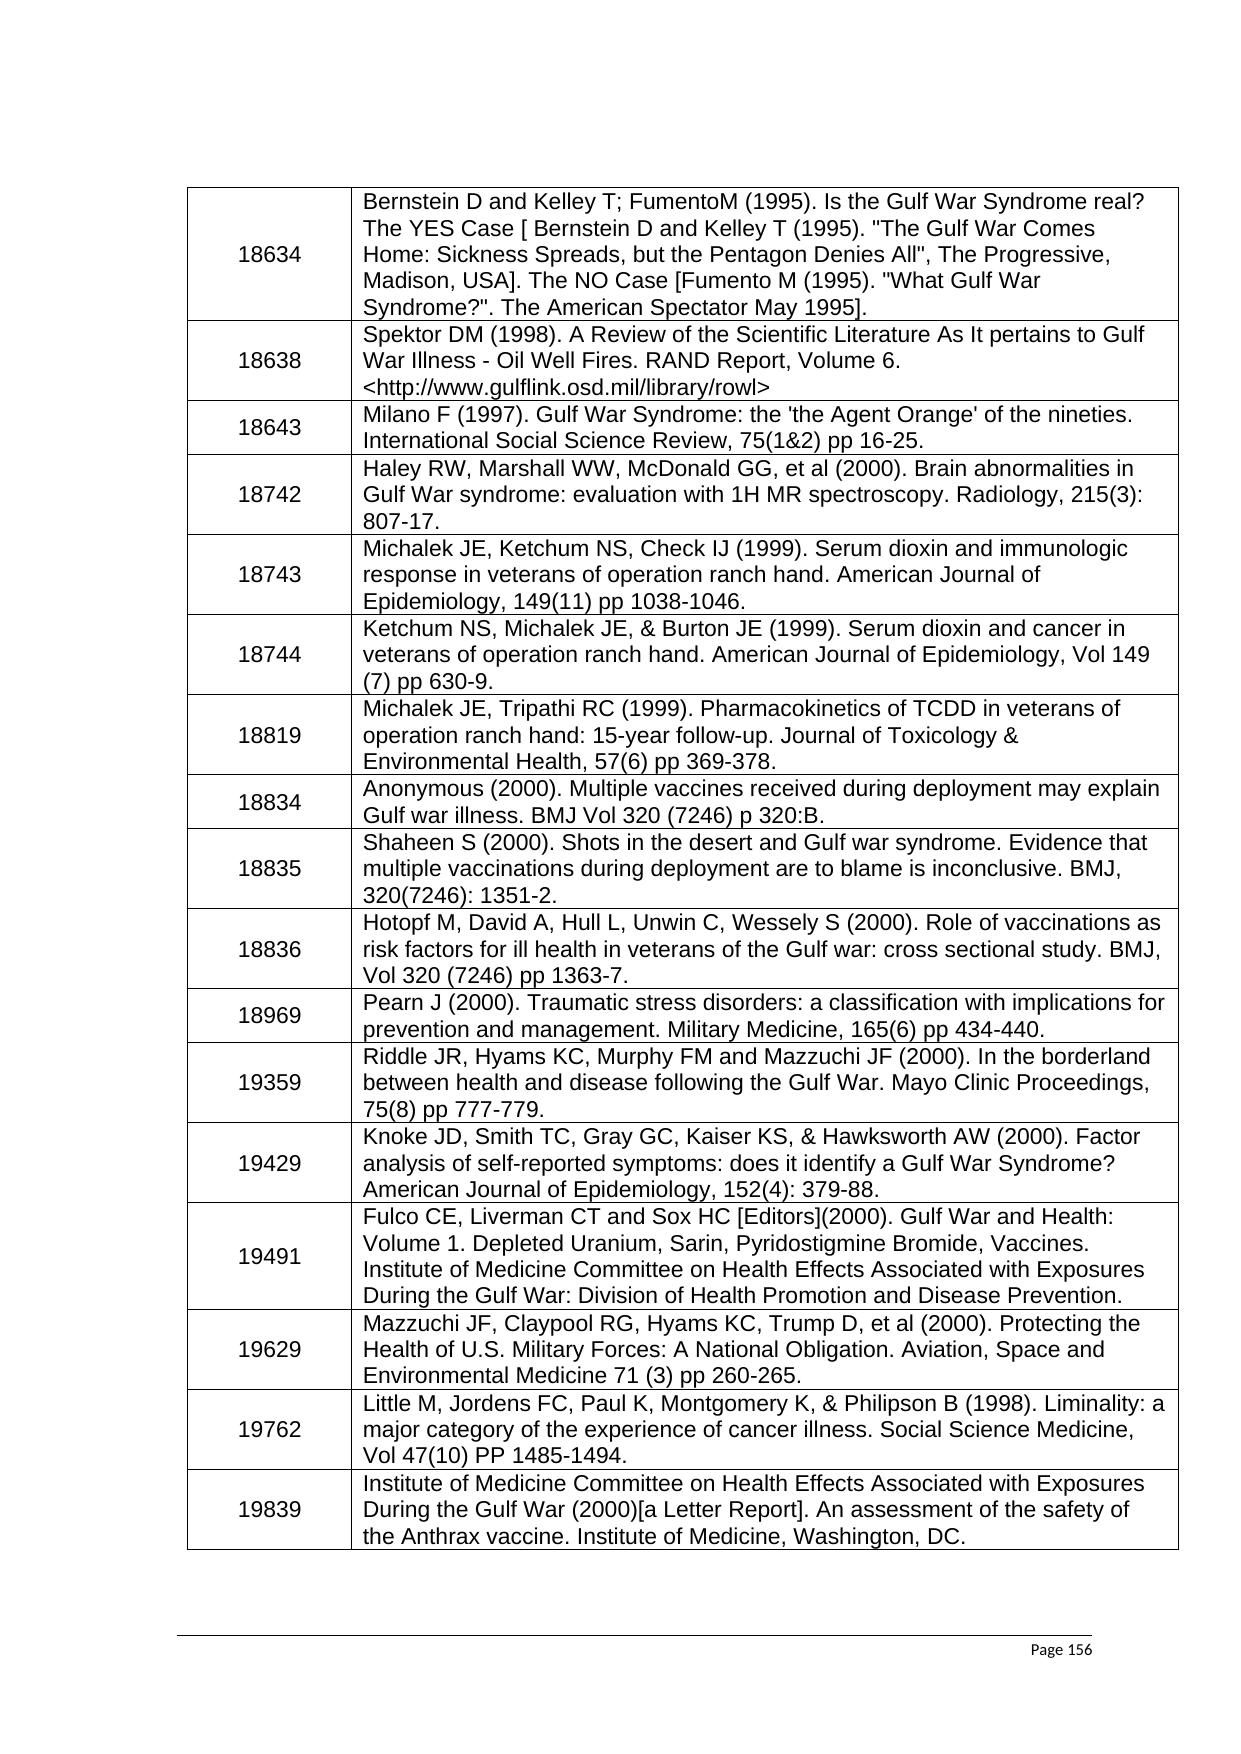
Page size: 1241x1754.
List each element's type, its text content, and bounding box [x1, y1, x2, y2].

table_cell Anonymous (2000). Multiple vaccines received during deployment may explain Gulf war illness. BMJ Vol 320 (7246) p 320:B. [352, 775, 1178, 828]
table_cell Little M, Jordens FC, Paul K, Montgomery K, & Philipson B (1998). Liminality: a major category of the experience of cancer illness. Social Science Medicine, Vol 47(10) PP 1485-1494. [352, 1390, 1178, 1469]
table_cell 18643 [188, 401, 351, 454]
table_cell Institute of Medicine Committee on Health Effects Associated with Exposures During the Gulf War (2000)[a Letter Report]. An assessment of the safety of the Anthrax vaccine. Institute of Medicine, Washington, DC. [352, 1470, 1178, 1549]
table_cell Ketchum NS, Michalek JE, & Burton JE (1999). Serum dioxin and cancer in veterans of operation ranch hand. American Journal of Epidemiology, Vol 149 (7) pp 630-9. [352, 615, 1178, 694]
table_cell Michalek JE, Tripathi RC (1999). Pharmacokinetics of TCDD in veterans of operation ranch hand: 15-year follow-up. Journal of Toxicology & Environmental Health, 57(6) pp 369-378. [352, 695, 1178, 774]
table_cell 18969 [188, 989, 351, 1042]
table_cell 19429 [188, 1123, 351, 1202]
table_cell 19491 [188, 1203, 351, 1309]
table_cell 19359 [188, 1043, 351, 1122]
table_cell Bernstein D and Kelley T; FumentoM (1995). Is the Gulf War Syndrome real? The YES Case [ Bernstein D and Kelley T (1995). "The Gulf War Comes Home: Sickness Spreads, but the Pentagon Denies All", The Progressive, Madison, USA]. The NO Case [Fumento M (1995). "What Gulf War Syndrome?". The American Spectator May 1995]. [352, 188, 1178, 320]
table_cell 19839 [188, 1470, 351, 1549]
table_cell Shaheen S (2000). Shots in the desert and Gulf war syndrome. Evidence that multiple vaccinations during deployment are to blame is inconclusive. BMJ, 320(7246): 1351-2. [352, 829, 1178, 908]
table_cell 18744 [188, 615, 351, 694]
table_cell 18819 [188, 695, 351, 774]
table_cell Haley RW, Marshall WW, McDonald GG, et al (2000). Brain abnormalities in Gulf War syndrome: evaluation with 1H MR spectroscopy. Radiology, 215(3): 807-17. [352, 455, 1178, 534]
table_cell 18743 [188, 535, 351, 614]
table_cell 18634 [188, 188, 351, 320]
table_cell Pearn J (2000). Traumatic stress disorders: a classification with implications for prevention and management. Military Medicine, 165(6) pp 434-440. [352, 989, 1178, 1042]
table_cell 18836 [188, 909, 351, 988]
table_cell 19762 [188, 1390, 351, 1469]
table_cell Fulco CE, Liverman CT and Sox HC [Editors](2000). Gulf War and Health: Volume 1. Depleted Uranium, Sarin, Pyridostigmine Bromide, Vaccines. Institute of Medicine Committee on Health Effects Associated with Exposures During the Gulf War: Division of Health Promotion and Disease Prevention. [352, 1203, 1178, 1309]
table_cell Hotopf M, David A, Hull L, Unwin C, Wessely S (2000). Role of vaccinations as risk factors for ill health in veterans of the Gulf war: cross sectional study. BMJ, Vol 320 (7246) pp 1363-7. [352, 909, 1178, 988]
table_cell Spektor DM (1998). A Review of the Scientific Literature As It pertains to Gulf War Illness - Oil Well Fires. RAND Report, Volume 6. <http://www.gulflink.osd.mil/library/rowl> [352, 321, 1178, 400]
table_cell Knoke JD, Smith TC, Gray GC, Kaiser KS, & Hawksworth AW (2000). Factor analysis of self-reported symptoms: does it identify a Gulf War Syndrome? American Journal of Epidemiology, 152(4): 379-88. [352, 1123, 1178, 1202]
table_cell 18834 [188, 775, 351, 828]
table_cell Milano F (1997). Gulf War Syndrome: the 'the Agent Orange' of the nineties. International Social Science Review, 75(1&2) pp 16-25. [352, 401, 1178, 454]
table_cell 18742 [188, 455, 351, 534]
table_cell Michalek JE, Ketchum NS, Check IJ (1999). Serum dioxin and immunologic response in veterans of operation ranch hand. American Journal of Epidemiology, 149(11) pp 1038-1046. [352, 535, 1178, 614]
table_cell 19629 [188, 1310, 351, 1389]
table_cell 18638 [188, 321, 351, 400]
table_cell Riddle JR, Hyams KC, Murphy FM and Mazzuchi JF (2000). In the borderland between health and disease following the Gulf War. Mayo Clinic Proceedings, 75(8) pp 777-779. [352, 1043, 1178, 1122]
table_cell 18835 [188, 829, 351, 908]
table_cell Mazzuchi JF, Claypool RG, Hyams KC, Trump D, et al (2000). Protecting the Health of U.S. Military Forces: A National Obligation. Aviation, Space and Environmental Medicine 71 (3) pp 260-265. [352, 1310, 1178, 1389]
